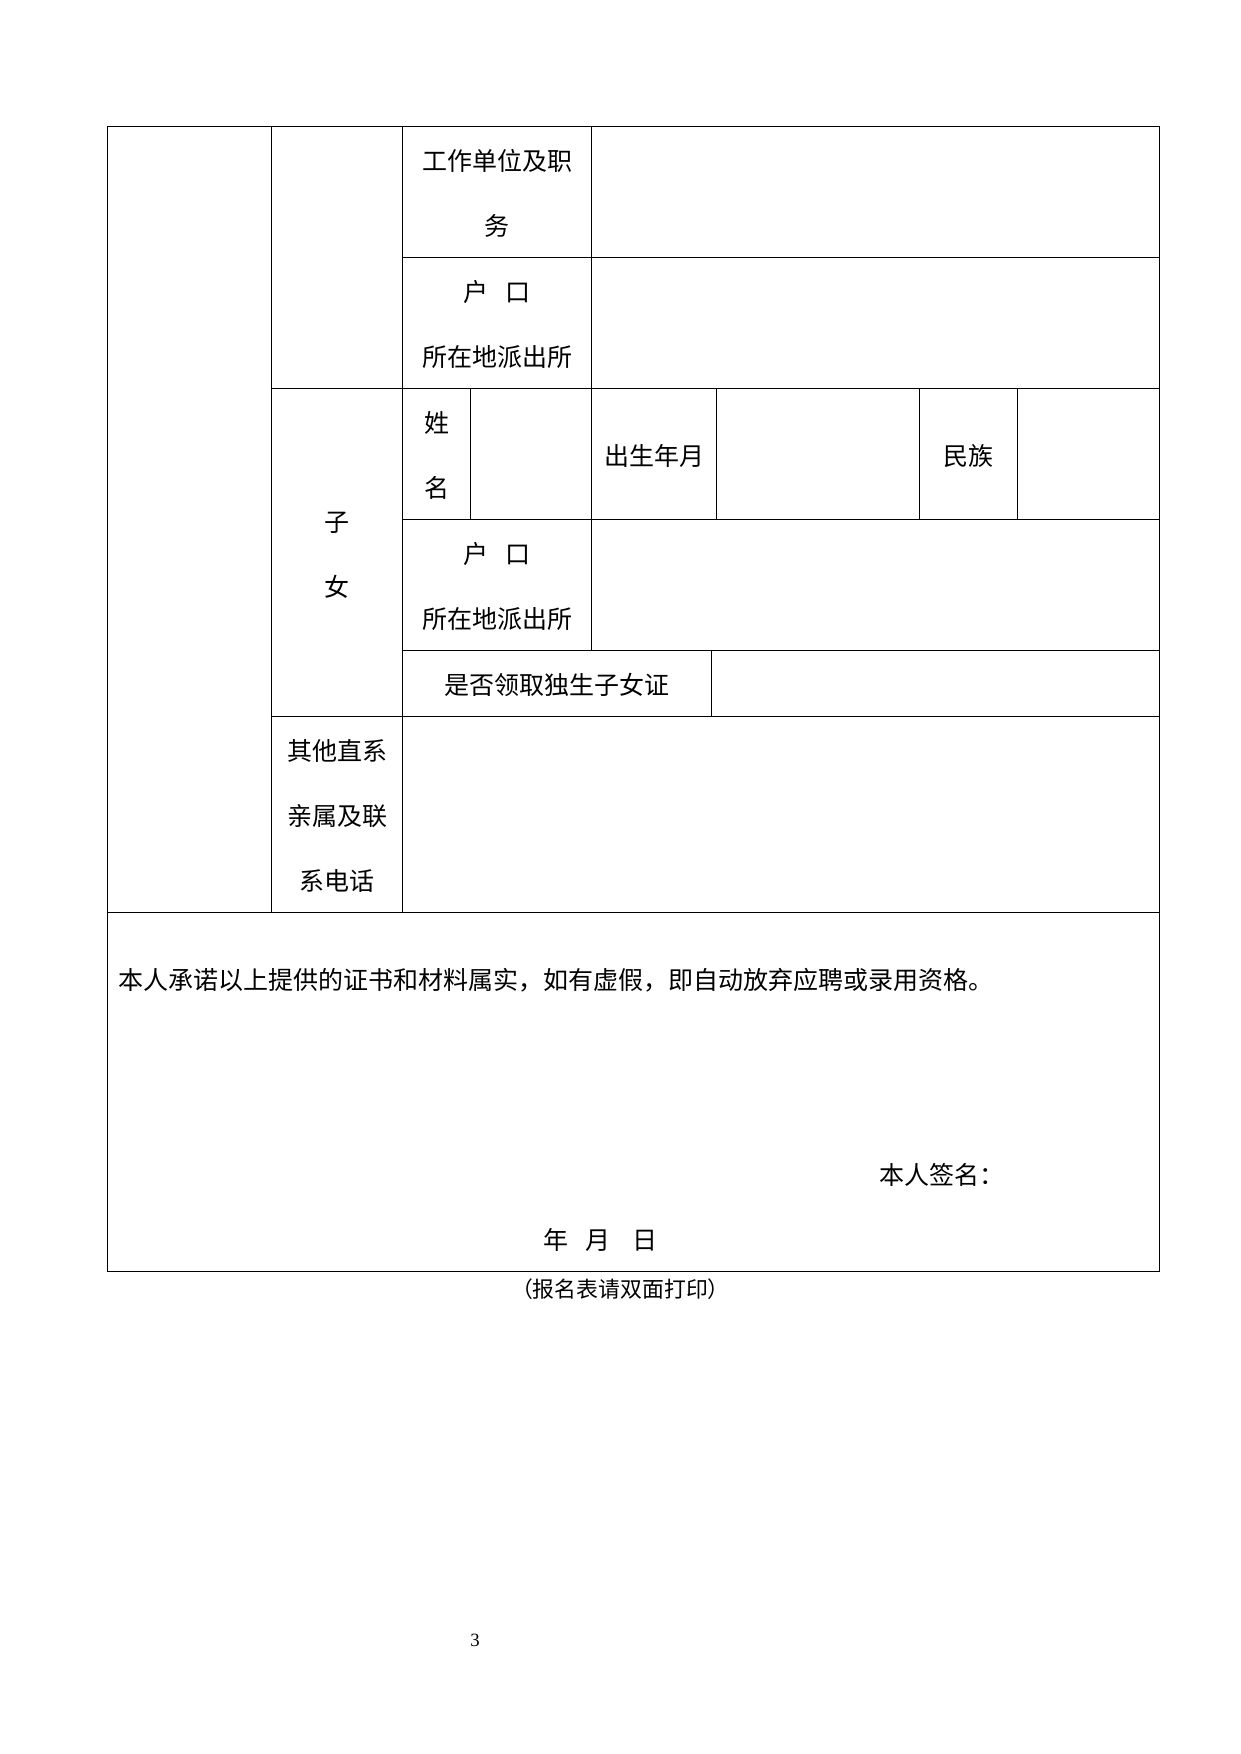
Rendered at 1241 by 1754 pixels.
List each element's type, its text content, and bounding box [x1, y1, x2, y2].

table_cell [712, 651, 1159, 716]
table_cell [717, 389, 919, 519]
table_cell [471, 389, 591, 519]
table_cell 出生年月 [592, 389, 716, 519]
table_cell 工作单位及职务 [403, 127, 591, 257]
table_cell 其他直系亲属及联系电话 [272, 717, 402, 912]
table_cell 姓名 [403, 389, 470, 519]
table_cell [1018, 389, 1159, 519]
table_cell 户 口 所在地派出所 [403, 258, 591, 388]
table_cell [592, 258, 1159, 388]
table_cell 子 女 [272, 389, 402, 716]
table_cell [403, 717, 1159, 912]
text （报名表请双面打印） [118, 1272, 1122, 1304]
table_cell 本人承诺以上提供的证书和材料属实，如有虚假，即自动放弃应聘或录用资格。 本人签名： 年 月 日 [108, 913, 1159, 1271]
table_cell 户 口 所在地派出所 [403, 520, 591, 650]
table_cell [592, 127, 1159, 257]
table_cell 是否领取独生子女证 [403, 651, 711, 716]
table_cell [592, 520, 1159, 650]
table_cell 民族 [920, 389, 1017, 519]
